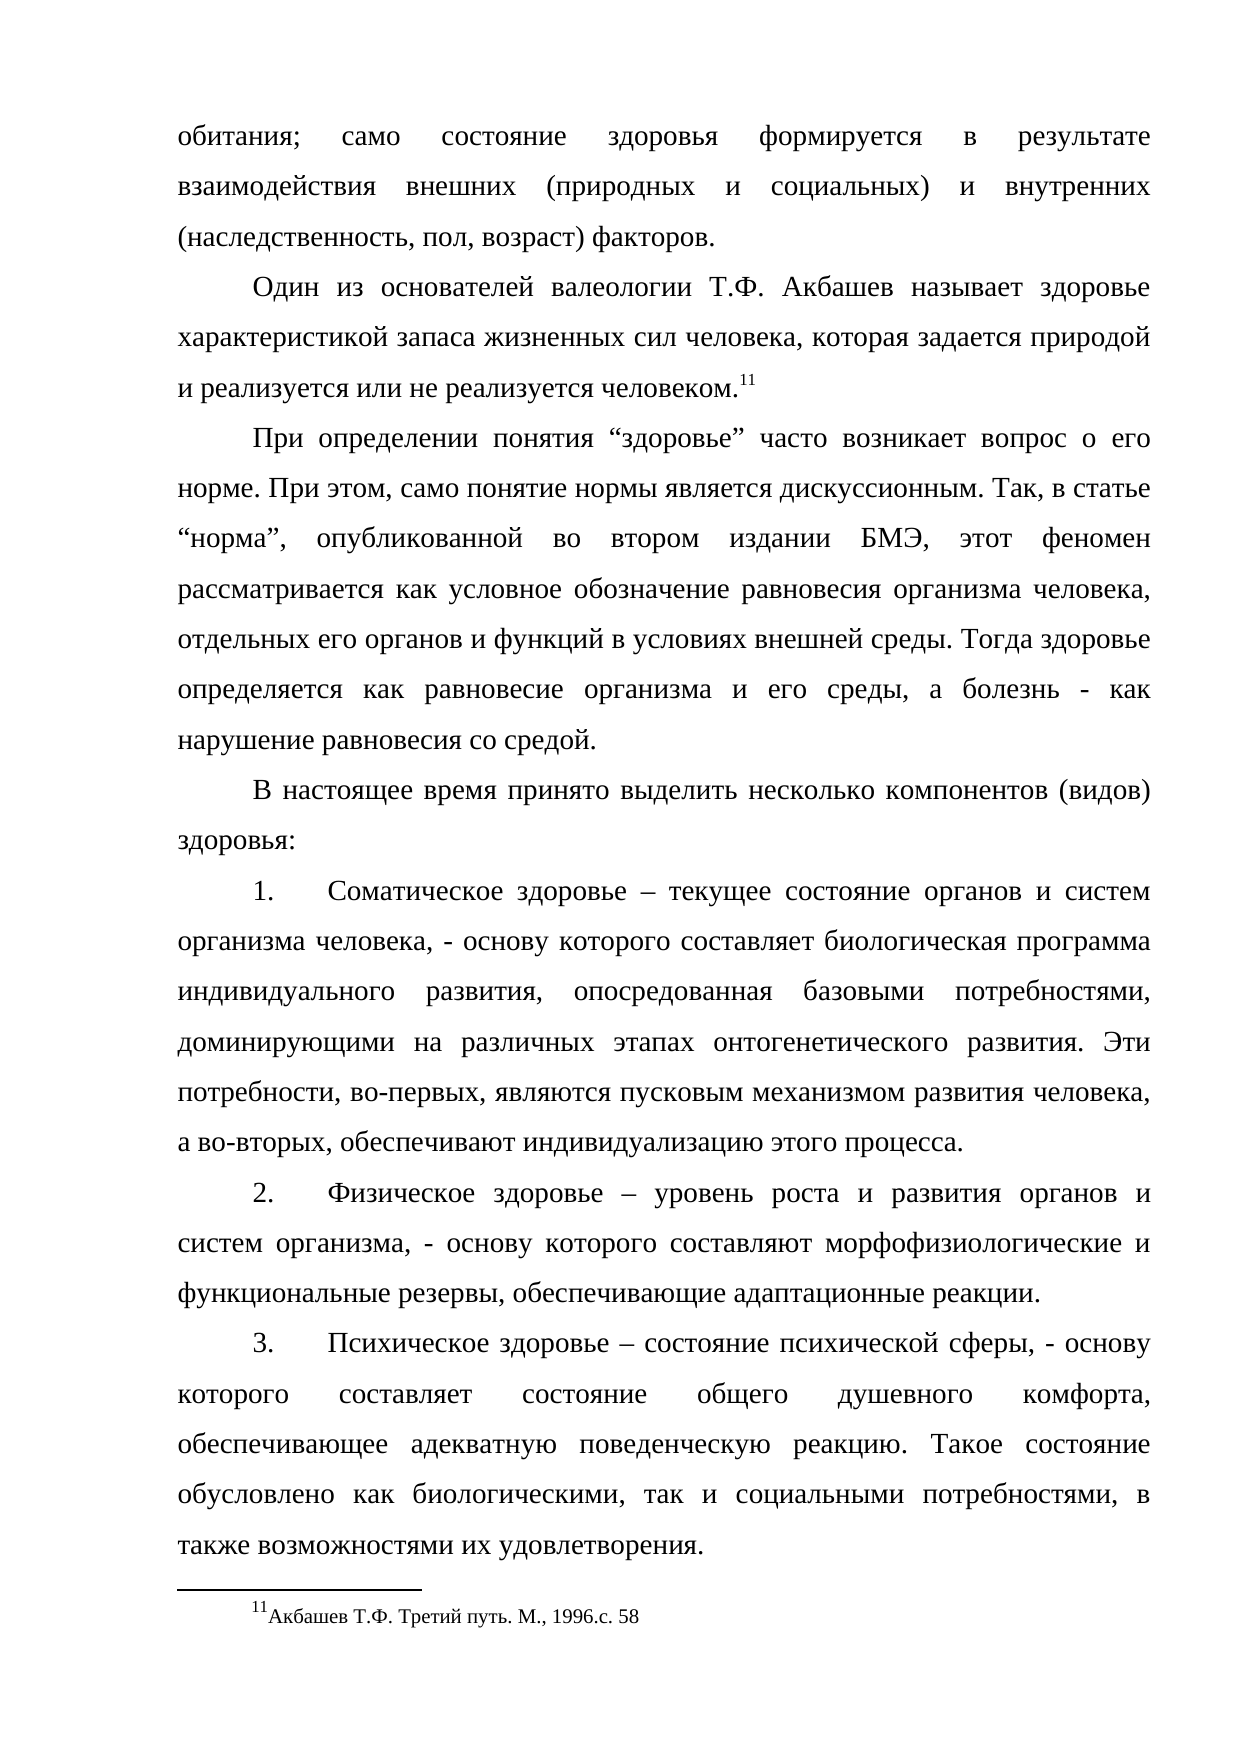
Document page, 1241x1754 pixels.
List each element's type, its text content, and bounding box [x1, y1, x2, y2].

text При определении понятия “здоровье” часто возникает вопрос о его норме. При этом, само понятие нормы является дискуссионным. Так, в статье “норма”, опубликованной во втором издании БМЭ, этот феномен рассматривается как условное обозначение равновесия организма человека, отдельных его органов и функций в условиях внешней среды. Тогда здоровье определяется как равновесие организма и его среды, а болезнь - как нарушение равновесия со средой. [177, 420, 1152, 755]
text В настоящее время принято выделить несколько компонентов (видов) здоровья: [177, 772, 1152, 856]
list Физическое здоровье – уровень роста и развития органов и систем организма, - основу которого составляют морфофизиологические и функциональные резервы, обеспечивающие адаптационные реакции. [177, 1175, 1152, 1309]
list Психическое здоровье – состояние психической сферы, - основу которого составляет состояние общего душевного комфорта, обеспечивающее адекватную поведенческую реакцию. Такое состояние обусловлено как биологическими, так и социальными потребностями, в также возможностями их удовлетворения. [177, 1326, 1152, 1560]
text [177, 118, 1152, 252]
list Соматическое здоровье – текущее состояние органов и систем организма человека, - основу которого составляет биологическая программа индивидуального развития, опосредованная базовыми потребностями, доминирующими на различных этапах онтогенетического развития. Эти потребности, во-первых, являются пусковым механизмом развития человека, а во-вторых, обеспечивают индивидуализацию этого процесса. [177, 873, 1152, 1158]
text Один из основателей валеологии Т.Ф. Акбашев называет здоровье характеристикой запаса жизненных сил человека, которая задается природой и реализуется или не реализуется человеком. [177, 269, 1152, 403]
